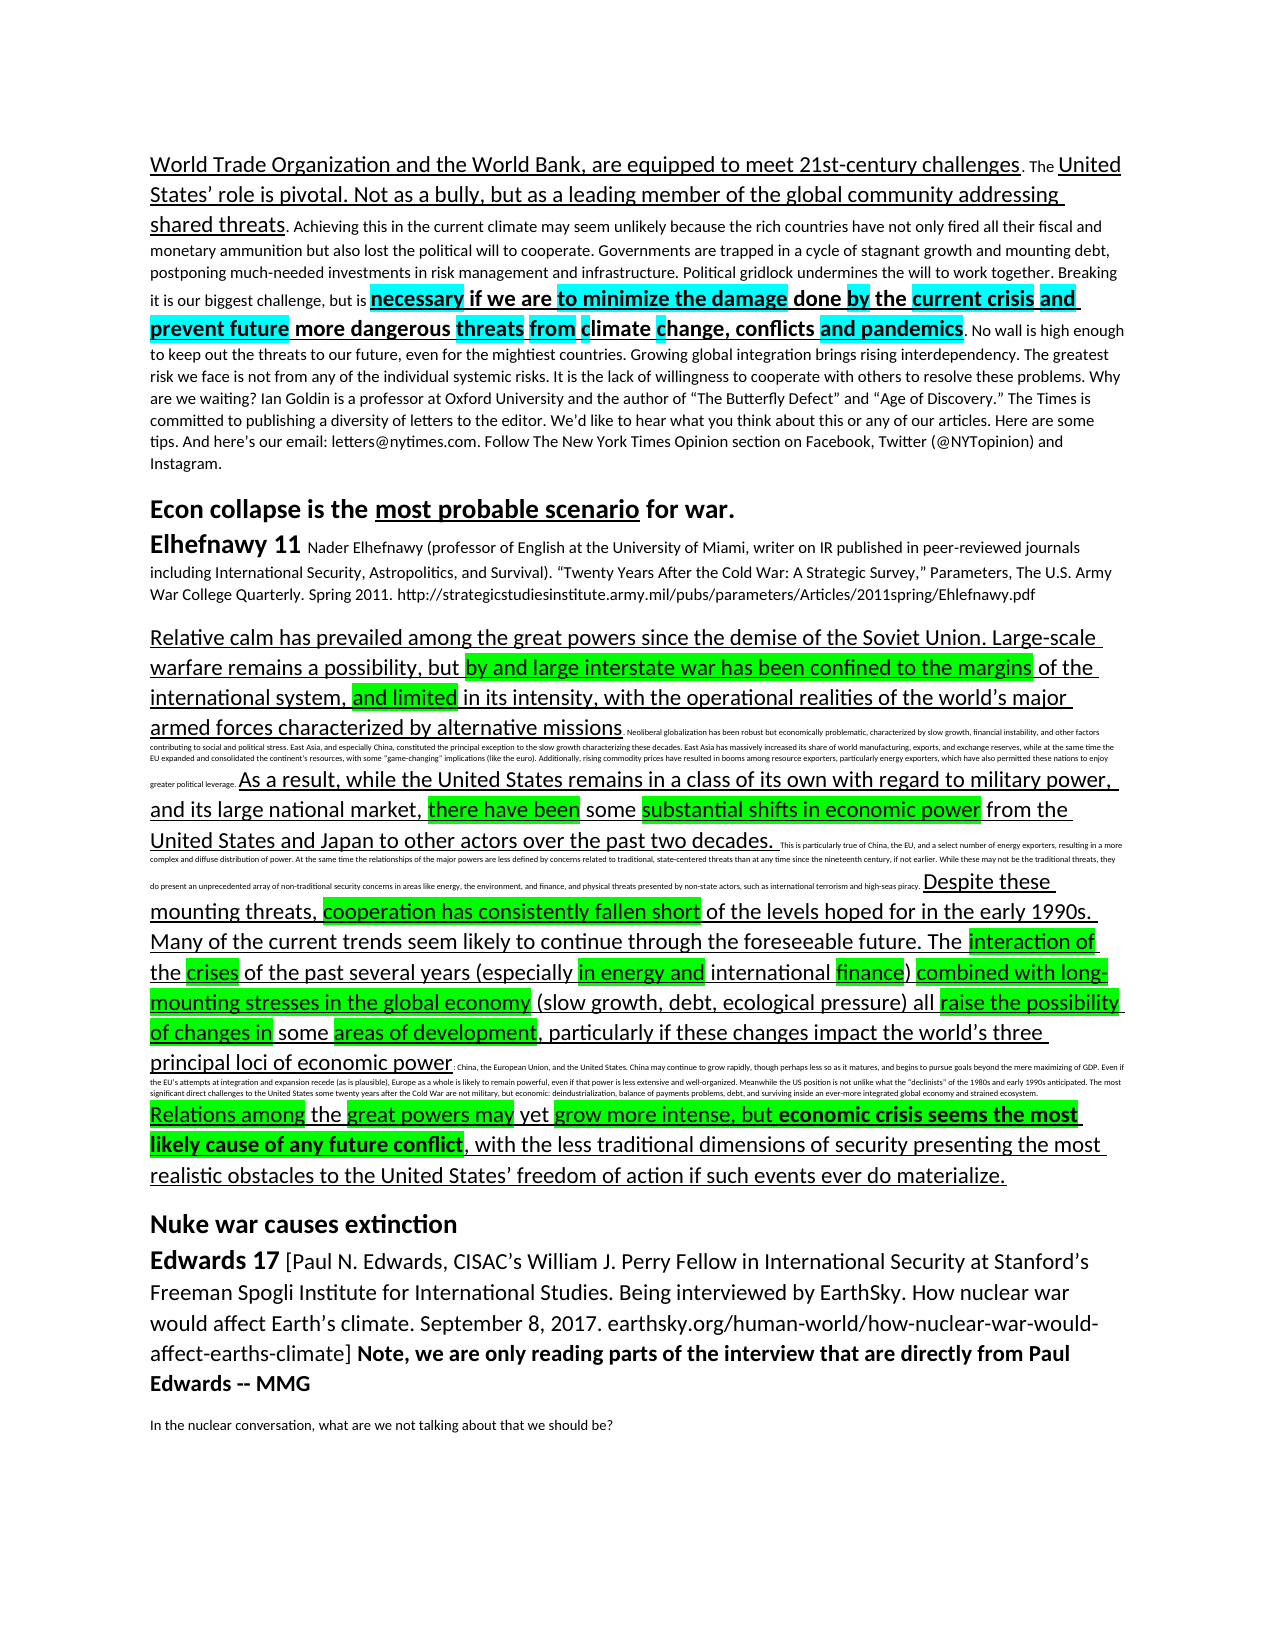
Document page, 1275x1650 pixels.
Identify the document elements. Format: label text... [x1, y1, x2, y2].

text Elhefnawy 11 Nader Elhefnawy (professor of English at the University of Miami, writer on IR published in peer-reviewed journals including International Security, Astropolitics, and Survival). “Twenty Years After the Cold War: A Strategic Survey,” Parameters, The U.S. Army War College Quarterly. Spring 2011. http://strategicstudiesinstitute.army.mil/pubs/parameters/Articles/2011spring/Ehlefnawy.pdf [150, 528, 1125, 604]
text Edwards 17 [Paul N. Edwards, CISAC’s William J. Perry Fellow in International Security at Stanford’s Freeman Spogli Institute for International Studies. Being interviewed by EarthSky. How nuclear war would affect Earth’s climate. September 8, 2017. earthsky.org/human-world/how-nuclear-war-would-affect-earths-climate] Note, we are only reading parts of the interview that are directly from Paul Edwards -- MMG [150, 1243, 1125, 1397]
text Relative calm has prevailed among the great powers since the demise of the Soviet Union. Large-scale warfare remains a possibility, but by and large interstate war has been confined to the margins of the international system, and limited in its intensity, with the operational realities of the world’s major armed forces characterized by alternative missions. Neoliberal globalization has been robust but economically problematic, characterized by slow growth, financial instability, and other factors contributing to social and political stress. East Asia, and especially China, constituted the principal exception to the slow growth characterizing these decades. East Asia has massively increased its share of world manufacturing, exports, and exchange reserves, while at the same time the EU expanded and consolidated the continent’s resources, with some “game-changing” implications (like the euro). Additionally, rising commodity prices have resulted in booms among resource exporters, particularly energy exporters, which have also permitted these nations to enjoy greater political leverage. As a result, while the United States remains in a class of its own with regard to military power, and its large national market, there have been some substantial shifts in economic power from the United States and Japan to other actors over the past two decades. This is particularly true of China, the EU, and a select number of energy exporters, resulting in a more complex and diffuse distribution of power. At the same time the relationships of the major powers are less defined by concerns related to traditional, state-centered threats than at any time since the nineteenth century, if not earlier. While these may not be the traditional threats, they do present an unprecedented array of non-traditional security concerns in areas like energy, the environment, and finance, and physical threats presented by non-state actors, such as international terrorism and high-seas piracy. Despite these mounting threats, cooperation has consistently fallen short of the levels hoped for in the early 1990s. Many of the current trends seem likely to continue through the foreseeable future. The interaction of the crises of the past several years (especially in energy and international finance) combined with long-mounting stresses in the global economy (slow growth, debt, ecological pressure) all raise the possibility of changes in some areas of development, particularly if these changes impact the world’s three principal loci of economic power: China, the European Union, and the United States. China may continue to grow rapidly, though perhaps less so as it matures, and begins to pursue goals beyond the mere maximizing of GDP. Even if the EU’s attempts at integration and expansion recede (as is plausible), Europe as a whole is likely to remain powerful, even if that power is less extensive and well-organized. Meanwhile the US position is not unlike what the “declinists” of the 1980s and early 1990s anticipated. The most significant direct challenges to the United States some twenty years after the Cold War are not military, but economic: deindustrialization, balance of payments problems, debt, and surviving inside an ever-more integrated global economy and strained ecosystem. Relations among the great powers may yet grow more intense, but economic crisis seems the most likely cause of any future conflict, with the less traditional dimensions of security presenting the most realistic obstacles to the United States’ freedom of action if such events ever do materialize. [150, 623, 1125, 1012]
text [150, 150, 1125, 474]
subtitle Econ collapse is the most probable scenario for war. [150, 492, 1125, 525]
subtitle Nuke war causes extinction [150, 1208, 1125, 1241]
text In the nuclear conversation, what are we not talking about that we should be? [150, 1416, 1125, 1434]
